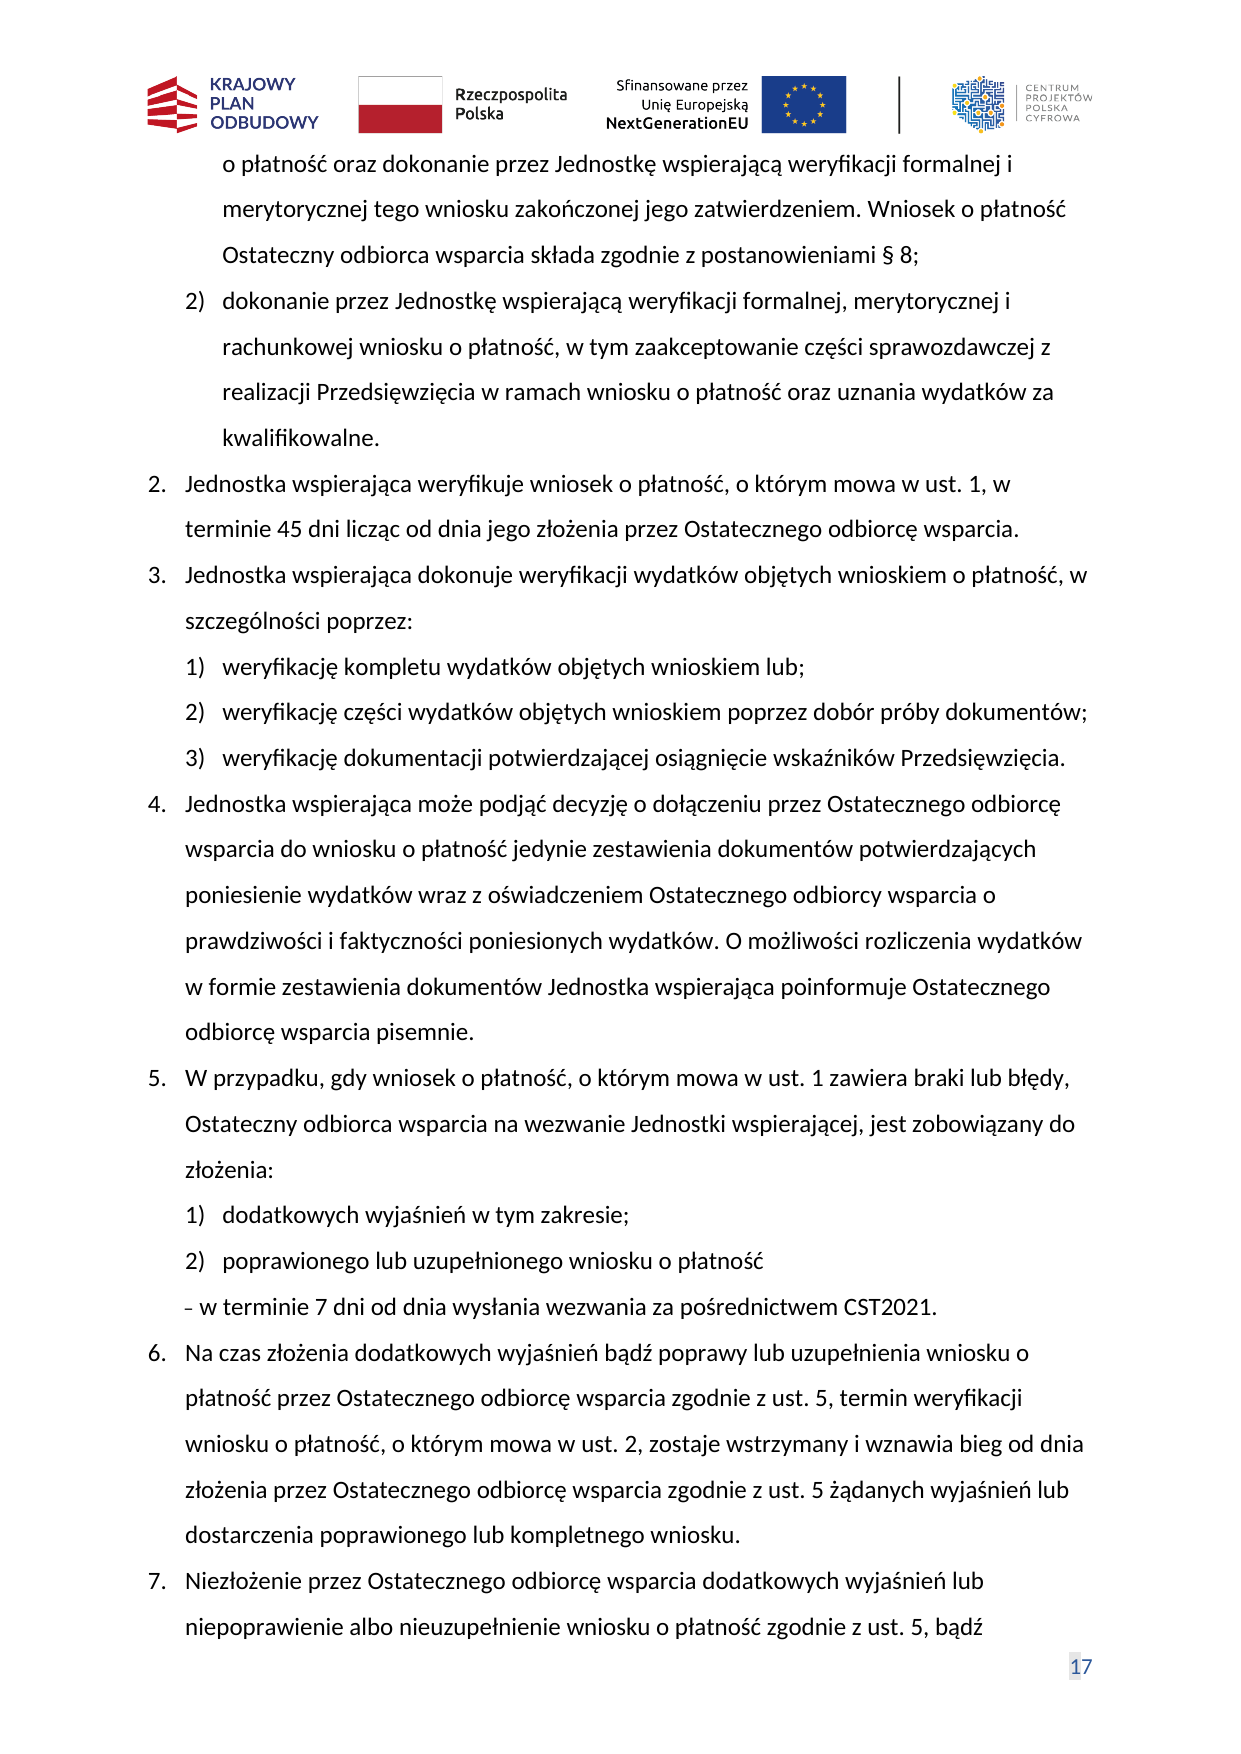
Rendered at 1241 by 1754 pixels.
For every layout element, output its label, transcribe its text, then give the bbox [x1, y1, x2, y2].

text – w terminie 7 dni od dnia wysłania wezwania za pośrednictwem CST2021. [183, 1291, 1092, 1321]
list weryfikację części wydatków objętych wnioskiem poprzez dobór próby dokumentów; [185, 696, 1092, 727]
list poprawionego lub uzupełnionego wniosku o płatność [185, 1245, 1092, 1276]
list weryfikację kompletu wydatków objętych wnioskiem lub; [185, 651, 1092, 681]
list dokonanie przez Jednostkę wspierającą weryfikacji formalnej, merytorycznej i rachunkowej wniosku o płatność, w tym zaakceptowanie części sprawozdawczej z realizacji Przedsięwzięcia w ramach wniosku o płatność oraz uznania wydatków za kwalifikowalne. [185, 285, 1092, 453]
list weryfikację dokumentacji potwierdzającej osiągnięcie wskaźników Przedsięwzięcia. [185, 742, 1092, 773]
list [148, 1565, 1092, 1642]
list Jednostka wspierająca dokonuje weryfikacji wydatków objętych wnioskiem o płatność, w szczególności poprzez: [148, 559, 1092, 636]
list dodatkowych wyjaśnień w tym zakresie; [185, 1199, 1092, 1230]
list Jednostka wspierająca może podjąć decyzję o dołączeniu przez Ostatecznego odbiorcę wsparcia do wniosku o płatność jedynie zestawienia dokumentów potwierdzających poniesienie wydatków wraz z oświadczeniem Ostatecznego odbiorcy wsparcia o prawdziwości i faktyczności poniesionych wydatków. O możliwości rozliczenia wydatków w formie zestawienia dokumentów Jednostka wspierająca poinformuje Ostatecznego odbiorcę wsparcia pisemnie. [148, 788, 1092, 1047]
list W przypadku, gdy wniosek o płatność, o którym mowa w ust. 1 zawiera braki lub błędy, Ostateczny odbiorca wsparcia na wezwanie Jednostki wspierającej, jest zobowiązany do złożenia: [148, 1062, 1092, 1184]
picture [147, 76, 1093, 134]
list Na czas złożenia dodatkowych wyjaśnień bądź poprawy lub uzupełnienia wniosku o płatność przez Ostatecznego odbiorcę wsparcia zgodnie z ust. 5, termin weryfikacji wniosku o płatność, o którym mowa w ust. 2, zostaje wstrzymany i wznawia bieg od dnia złożenia przez Ostatecznego odbiorcę wsparcia zgodnie z ust. 5 żądanych wyjaśnień lub dostarczenia poprawionego lub kompletnego wniosku. [148, 1337, 1092, 1550]
list Jednostka wspierająca weryfikuje wniosek o płatność, o którym mowa w ust. 1, w terminie 45 dni licząc od dnia jego złożenia przez Ostatecznego odbiorcę wsparcia. [148, 468, 1092, 544]
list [185, 148, 1092, 270]
